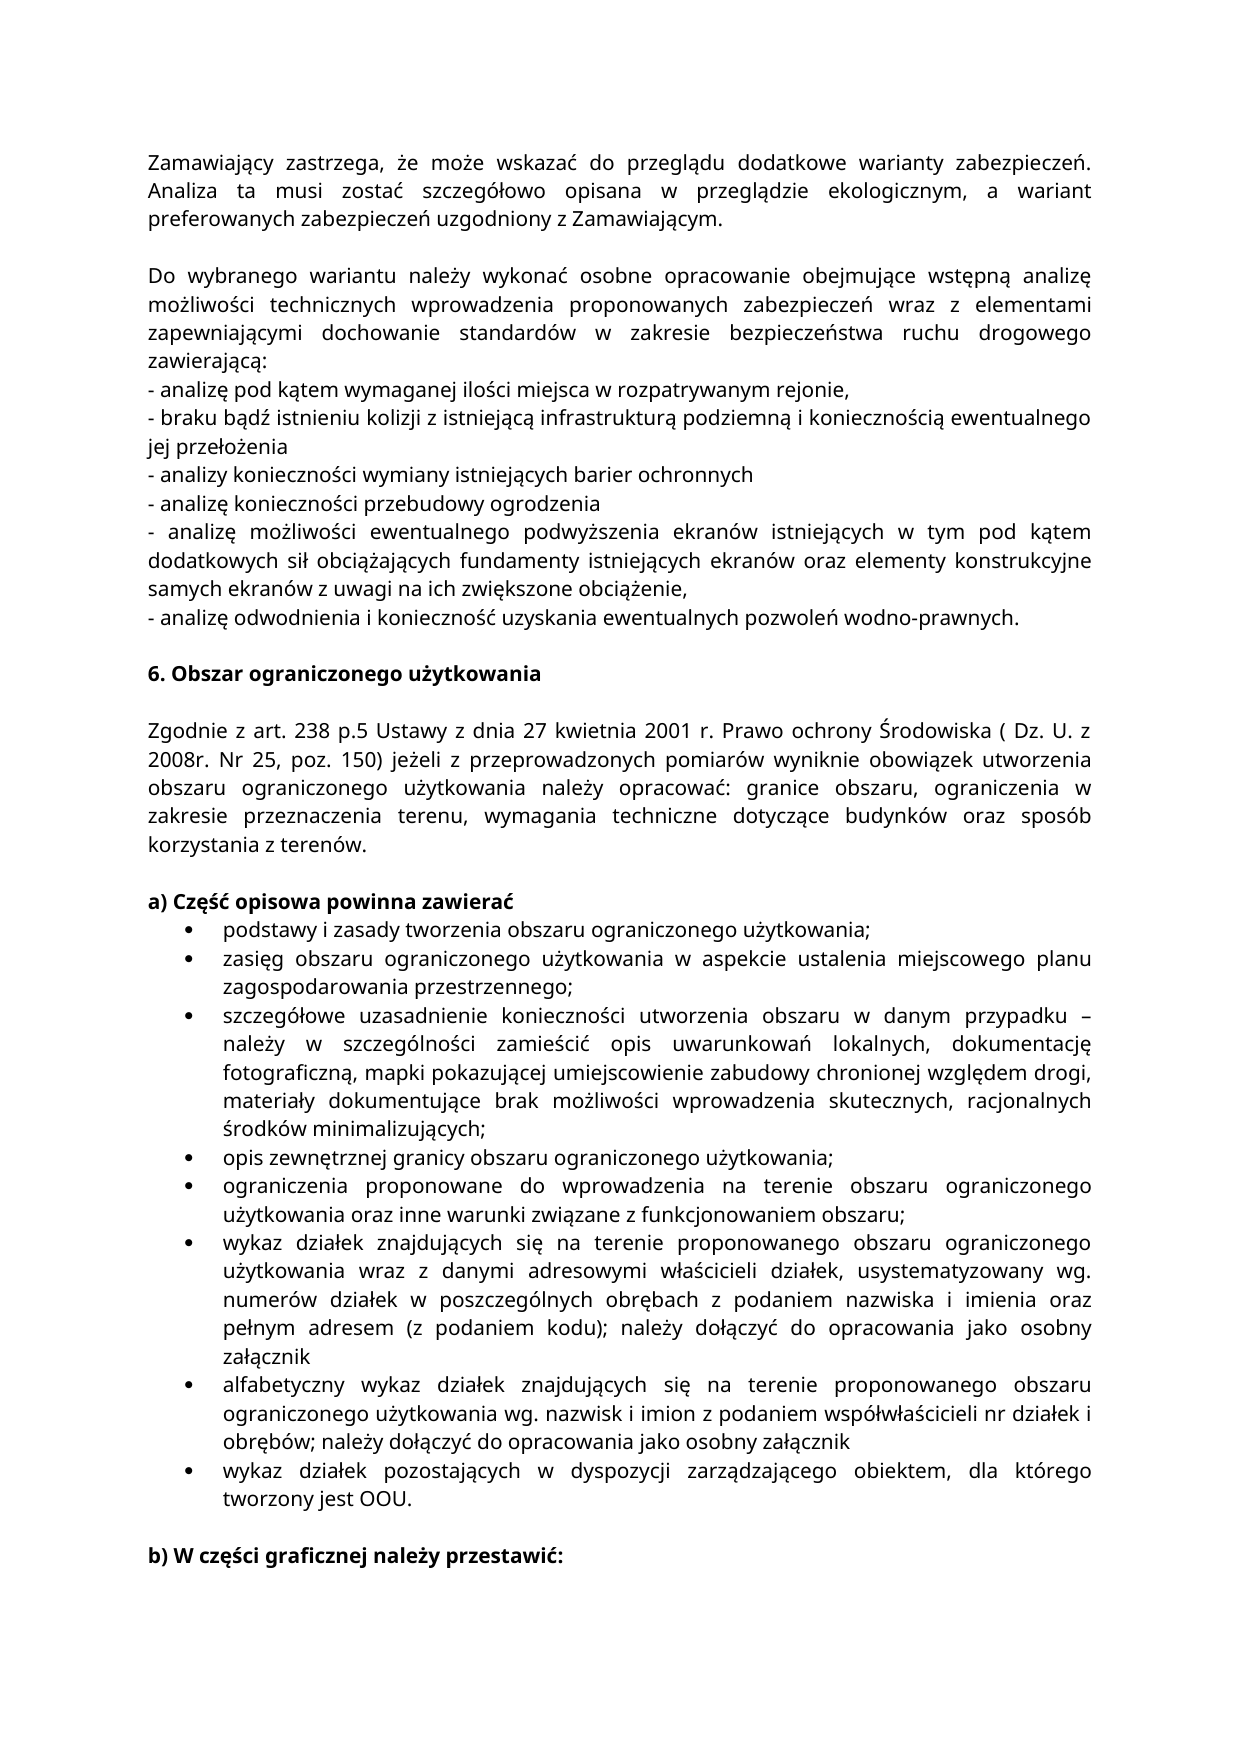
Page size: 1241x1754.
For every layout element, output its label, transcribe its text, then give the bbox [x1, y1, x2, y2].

text b) W części graficznej należy przestawić: [148, 1541, 1093, 1569]
text - analizy konieczności wymiany istniejących barier ochronnych [148, 460, 1093, 489]
list ograniczenia proponowane do wprowadzenia na terenie obszaru ograniczonego użytkowania oraz inne warunki związane z funkcjonowaniem obszaru; [185, 1171, 1093, 1228]
list wykaz działek znajdujących się na terenie proponowanego obszaru ograniczonego użytkowania wraz z danymi adresowymi właścicieli działek, usystematyzowany wg. numerów działek w poszczególnych obrębach z podaniem nazwiska i imienia oraz pełnym adresem (z podaniem kodu); należy dołączyć do opracowania jako osobny załącznik [185, 1228, 1093, 1370]
list wykaz działek pozostających w dyspozycji zarządzającego obiektem, dla którego tworzony jest OOU. [185, 1456, 1093, 1513]
list szczegółowe uzasadnienie konieczności utworzenia obszaru w danym przypadku – należy w szczególności zamieścić opis uwarunkowań lokalnych, dokumentację fotograficzną, mapki pokazującej umiejscowienie zabudowy chronionej względem drogi, materiały dokumentujące brak możliwości wprowadzenia skutecznych, racjonalnych środków minimalizujących; [185, 1001, 1093, 1143]
text 6. Obszar ograniczonego użytkowania [148, 659, 1093, 688]
text Zamawiający zastrzega, że może wskazać do przeglądu dodatkowe warianty zabezpieczeń. Analiza ta musi zostać szczegółowo opisana w przeglądzie ekologicznym, a wariant preferowanych zabezpieczeń uzgodniony z Zamawiającym. [148, 148, 1093, 233]
text a) Część opisowa powinna zawierać [148, 887, 1093, 915]
list zasięg obszaru ograniczonego użytkowania w aspekcie ustalenia miejscowego planu zagospodarowania przestrzennego; [185, 944, 1093, 1001]
list podstawy i zasady tworzenia obszaru ograniczonego użytkowania; [185, 915, 1093, 944]
list alfabetyczny wykaz działek znajdujących się na terenie proponowanego obszaru ograniczonego użytkowania wg. nazwisk i imion z podaniem współwłaścicieli nr działek i obrębów; należy dołączyć do opracowania jako osobny załącznik [185, 1370, 1093, 1456]
text - analizę pod kątem wymaganej ilości miejsca w rozpatrywanym rejonie, [148, 375, 1093, 403]
text - analizę konieczności przebudowy ogrodzenia [148, 489, 1093, 517]
text - analizę odwodnienia i konieczność uzyskania ewentualnych pozwoleń wodno-prawnych. [148, 603, 1093, 631]
list opis zewnętrznej granicy obszaru ograniczonego użytkowania; [185, 1143, 1093, 1171]
text - braku bądź istnieniu kolizji z istniejącą infrastrukturą podziemną i koniecznością ewentualnego jej przełożenia [148, 403, 1093, 460]
text Zgodnie z art. 238 p.5 Ustawy z dnia 27 kwietnia 2001 r. Prawo ochrony Środowiska ( Dz. U. z 2008r. Nr 25, poz. 150) jeżeli z przeprowadzonych pomiarów wyniknie obowiązek utworzenia obszaru ograniczonego użytkowania należy opracować: granice obszaru, ograniczenia w zakresie przeznaczenia terenu, wymagania techniczne dotyczące budynków oraz sposób korzystania z terenów. [148, 716, 1093, 858]
text - analizę możliwości ewentualnego podwyższenia ekranów istniejących w tym pod kątem dodatkowych sił obciążających fundamenty istniejących ekranów oraz elementy konstrukcyjne samych ekranów z uwagi na ich zwiększone obciążenie, [148, 517, 1093, 603]
text Do wybranego wariantu należy wykonać osobne opracowanie obejmujące wstępną analizę możliwości technicznych wprowadzenia proponowanych zabezpieczeń wraz z elementami zapewniającymi dochowanie standardów w zakresie bezpieczeństwa ruchu drogowego zawierającą: [148, 261, 1093, 375]
